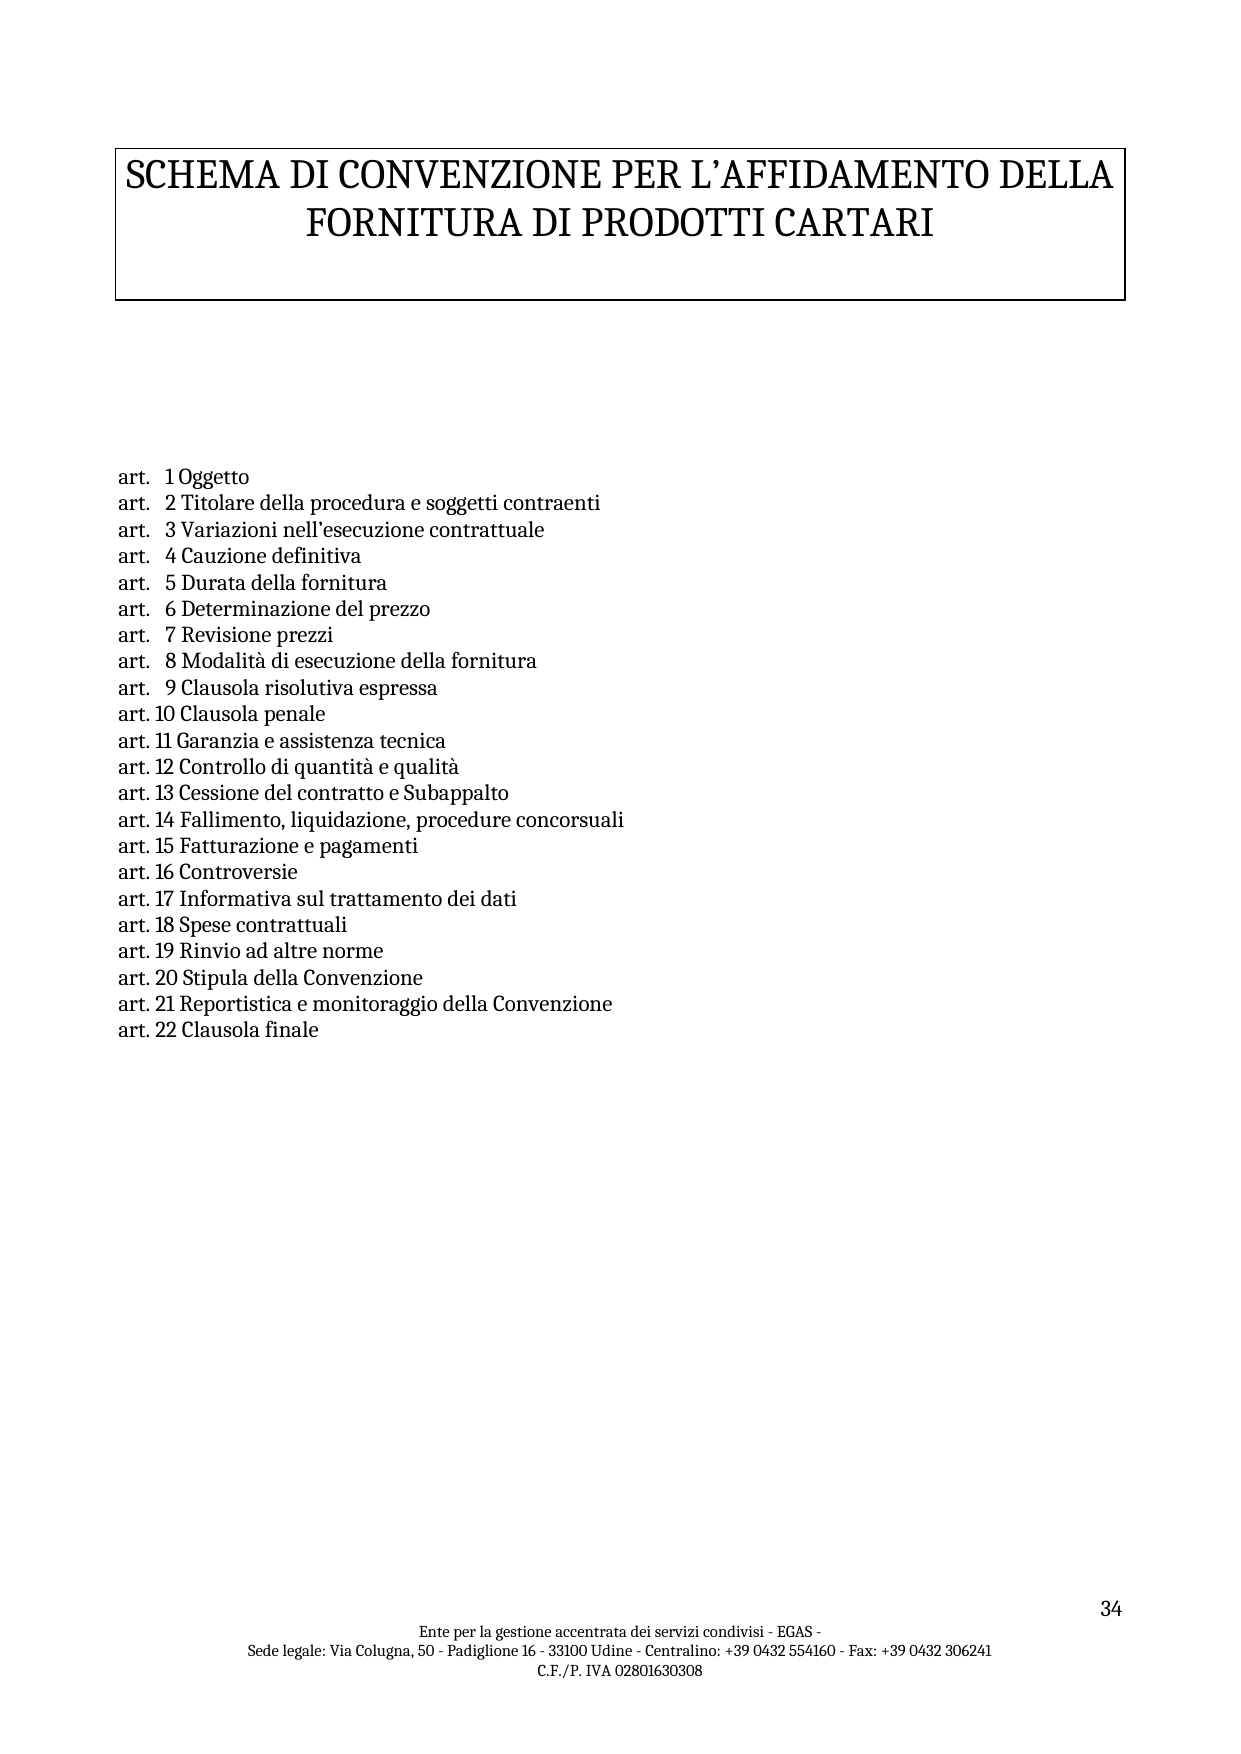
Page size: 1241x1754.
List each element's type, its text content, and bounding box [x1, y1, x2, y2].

text art. 14 Fallimento, liquidazione, procedure concorsuali [118, 806, 1122, 833]
text art. 17 Informativa sul trattamento dei dati [118, 886, 1122, 912]
text art. 1 Oggetto [118, 464, 1122, 490]
text art. 10 Clausola penale [118, 701, 1122, 727]
text art. 16 Controversie [118, 859, 1122, 886]
text art. 15 Fatturazione e pagamenti [118, 833, 1122, 859]
text art. 3 Variazioni nell’esecuzione contrattuale [118, 517, 1122, 543]
text art. 19 Rinvio ad altre norme [118, 938, 1122, 964]
text art. 20 Stipula della Convenzione [118, 964, 1122, 991]
text art. 13 Cessione del contratto e Subappalto [118, 780, 1122, 806]
text art. 4 Cauzione definitiva [118, 543, 1122, 569]
text art. 9 Clausola risolutiva espressa [118, 675, 1122, 701]
text art. 2 Titolare della procedura e soggetti contraenti [118, 490, 1122, 517]
text art. 6 Determinazione del prezzo [118, 596, 1122, 622]
text art. 18 Spese contrattuali [118, 912, 1122, 938]
text art. 5 Durata della fornitura [118, 569, 1122, 596]
text art. 8 Modalità di esecuzione della fornitura [118, 648, 1122, 675]
text art. 11 Garanzia e assistenza tecnica [118, 727, 1122, 754]
text art. 7 Revisione prezzi [118, 622, 1122, 648]
text art. 12 Controllo di quantità e qualità [118, 754, 1122, 780]
text SCHEMA DI CONVENZIONE PER L’AFFIDAMENTO DELLA FORNITURA DI PRODOTTI CARTARI [116, 149, 1124, 247]
text art. 22 Clausola finale [118, 1017, 1122, 1044]
text art. 21 Reportistica e monitoraggio della Convenzione [118, 991, 1122, 1017]
